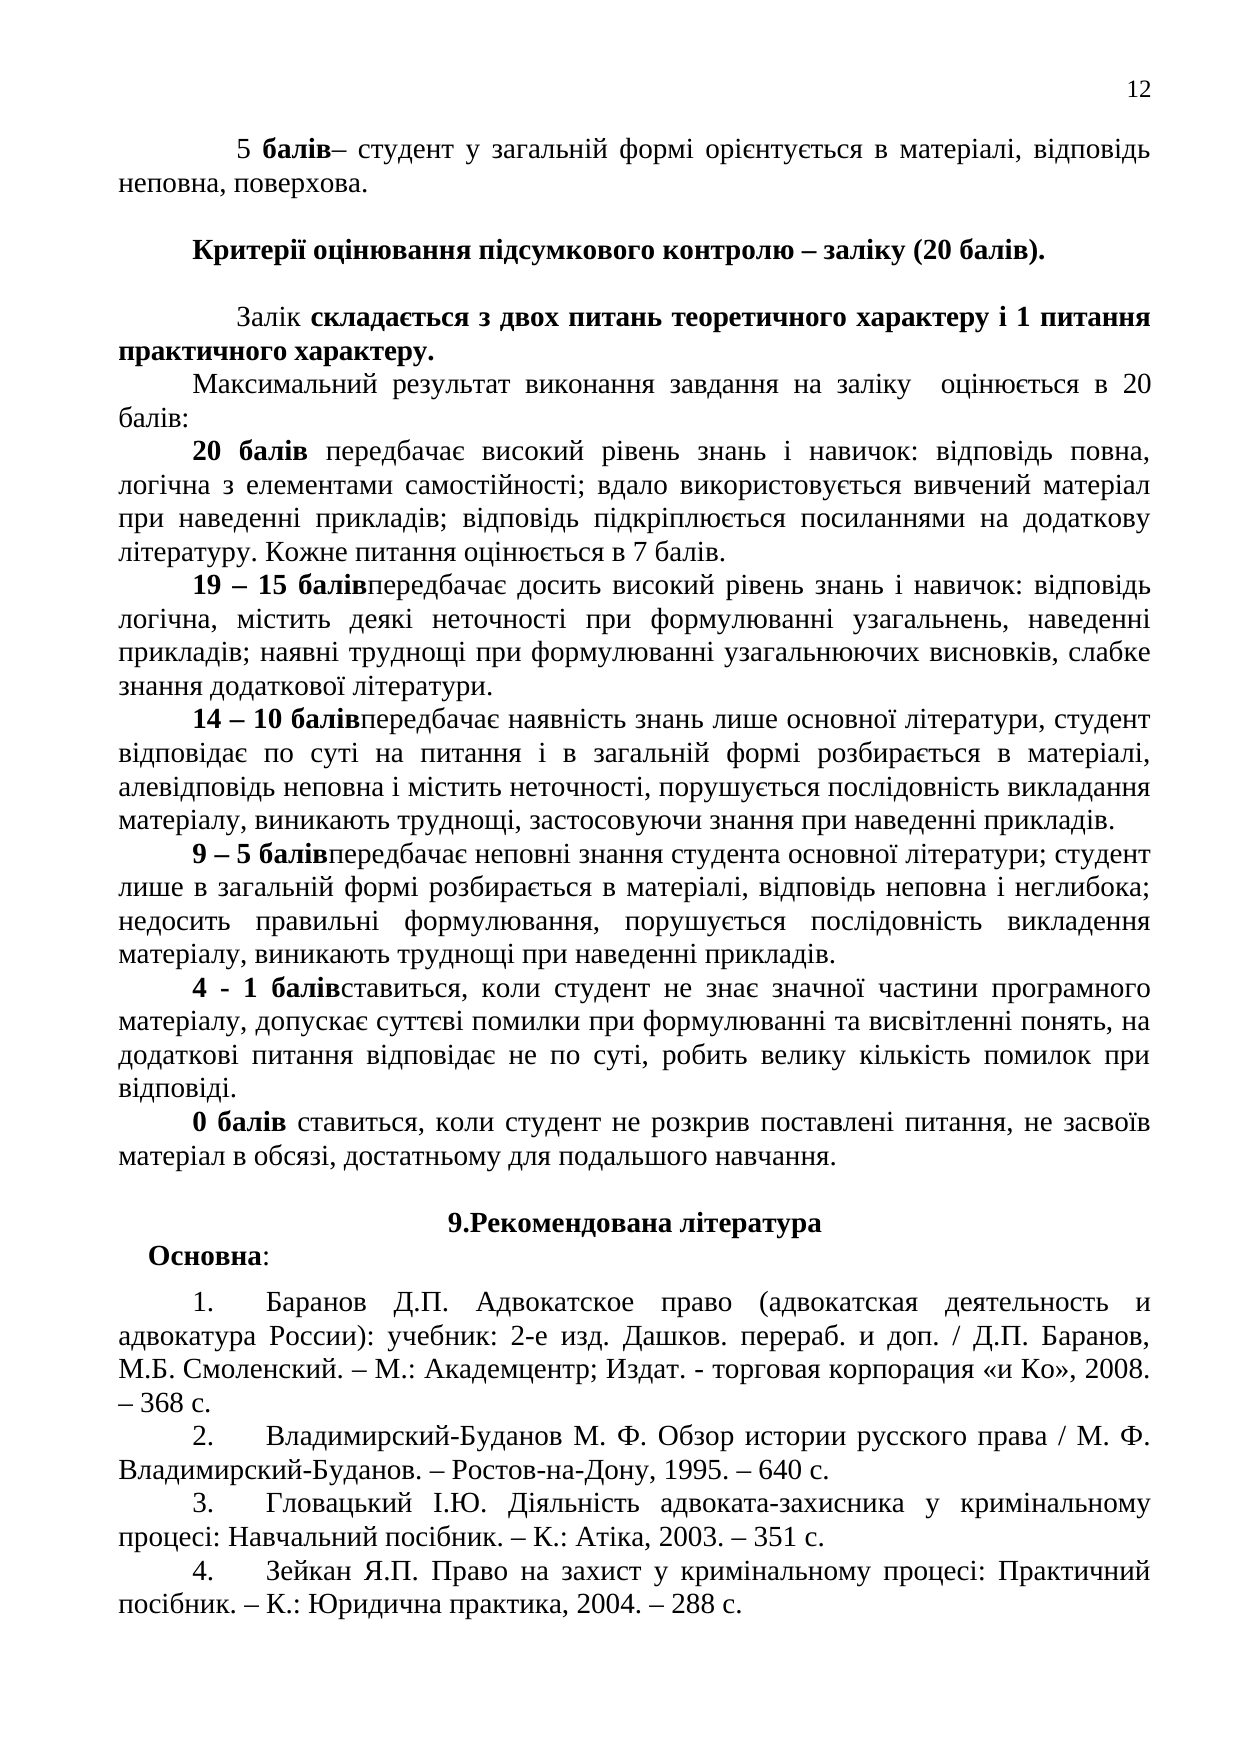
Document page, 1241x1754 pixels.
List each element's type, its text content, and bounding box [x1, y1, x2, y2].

list Владимирский-Буданов М. Ф. Обзор истории русского права / М. Ф. Владимирский-Буданов. – Ростов-на-Дону, 1995. – 640 с. [118, 1418, 1152, 1486]
text Критерії оцінювання підсумкового контролю – заліку (20 балів). [118, 232, 1152, 266]
list Баранов Д.П. Адвокатское право (адвокатская деятельность и адвокатура России): учебник: 2-е изд. Дашков. перераб. и доп. / Д.П. Баранов, М.Б. Смоленский. – М.: Академцентр; Издат. - торговая корпорация «и Ко», 2008. – 368 с. [118, 1284, 1152, 1418]
text 9 – 5 балівпередбачає неповні знання студента основної літератури; студент лише в загальній формі розбирається в матеріалі, відповідь неповна і неглибока; недосить правильні формулювання, порушується послідовність викладення матеріалу, виникають труднощі при наведенні прикладів. [118, 836, 1152, 970]
text Максимальний результат виконання завдання на заліку оцінюється в 20 балів: [118, 366, 1152, 433]
text 14 – 10 балівпередбачає наявність знань лише основної літератури, студент відповідає по суті на питання і в загальній формі розбирається в матеріалі, алевідповідь неповна і містить неточності, порушується послідовність викладання матеріалу, виникають труднощі, застосовуючи знання при наведенні прикладів. [118, 702, 1152, 836]
text 9.Рекомендована література [118, 1205, 1152, 1238]
text 19 – 15 балівпередбачає досить високий рівень знань і навичок: відповідь логічна, містить деякі неточності при формулюванні узагальнень, наведенні прикладів; наявні труднощі при формулюванні узагальнюючих висновків, слабке знання додаткової літератури. [118, 567, 1152, 702]
text 5 балів– студент у загальній формі орієнтується в матеріалі, відповідь неповна, поверхова. [118, 131, 1152, 198]
text 20 балів передбачає високий рівень знань і навичок: відповідь повна, логічна з елементами самостійності; вдало використовується вивчений матеріал при наведенні прикладів; відповідь підкріплюється посиланнями на додаткову літературу. Кожне питання оцінюється в 7 балів. [118, 433, 1152, 567]
list Гловацький І.Ю. Діяльність адвоката-захисника у кримінальному процесі: Навчальний посібник. – К.: Атіка, 2003. – 351 с. [118, 1486, 1152, 1553]
list Зейкан Я.П. Право на захист у кримінальному процесі: Практичний посібник. – К.: Юридична практика, 2004. – 288 с. [118, 1553, 1152, 1620]
text Залік складається з двох питань теоретичного характеру і 1 питання практичного характеру. [118, 299, 1152, 366]
text 4 - 1 балівставиться, коли студент не знає значної частини програмного матеріалу, допускає суттєві помилки при формулюванні та висвітленні понять, на додаткові питання відповідає не по суті, робить велику кількість помилок при відповіді. [118, 970, 1152, 1104]
text Основна: [148, 1238, 1152, 1272]
text 0 балів ставиться, коли студент не розкрив поставлені питання, не засвоїв матеріал в обсязі, достатньому для подальшого навчання. [118, 1104, 1152, 1171]
